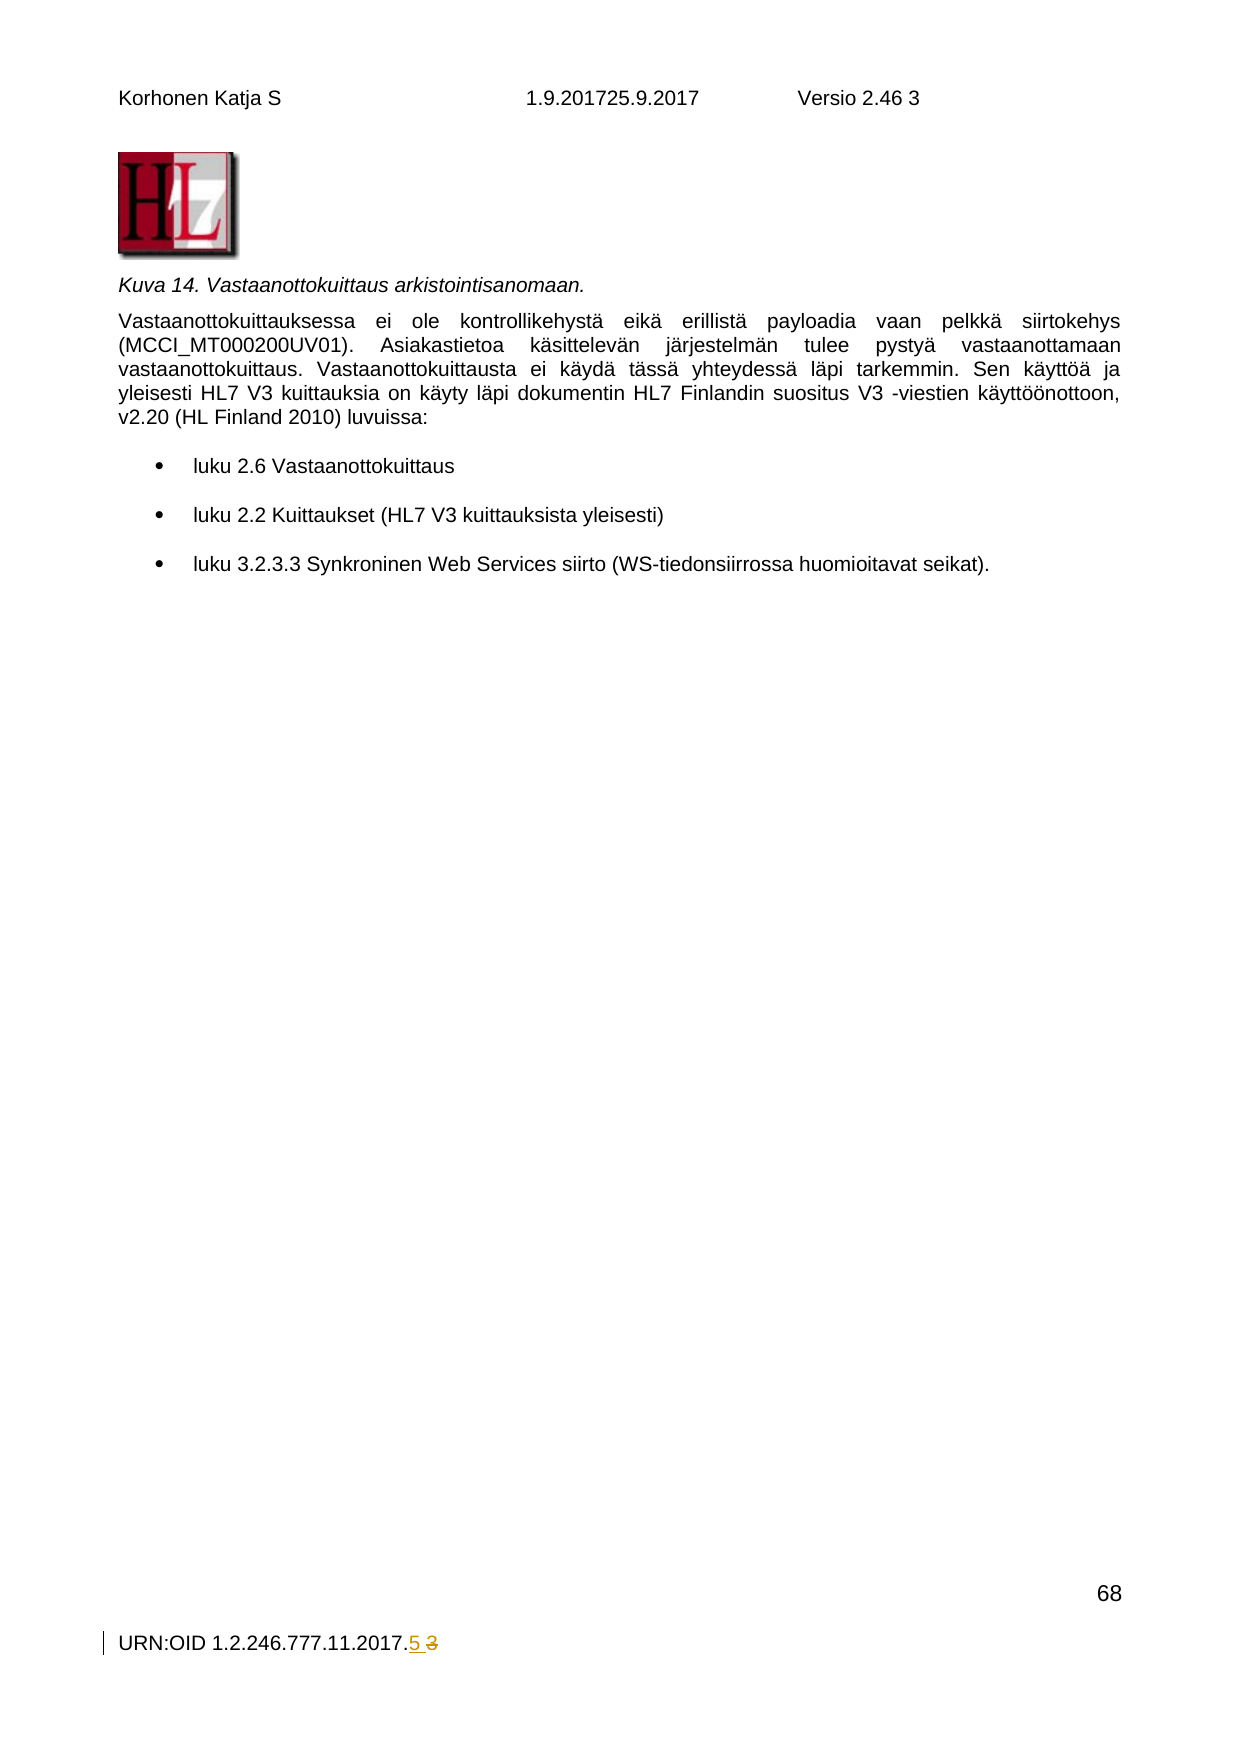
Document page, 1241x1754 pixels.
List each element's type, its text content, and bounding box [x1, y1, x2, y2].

picture [118, 152, 241, 260]
text Kuva 14. Vastaanottokuittaus arkistointisanomaan. [118, 272, 1122, 296]
text Vastaanottokuittauksessa ei ole kontrollikehystä eikä erillistä payloadia vaan pelkkä siirtokehys (MCCI_MT000200UV01). Asiakastietoa käsittelevän järjestelmän tulee pystyä vastaanottamaan vastaanottokuittaus. Vastaanottokuittausta ei käydä tässä yhteydessä läpi tarkemmin. Sen käyttöä ja yleisesti HL7 V3 kuittauksia on käyty läpi dokumentin HL7 Finlandin suositus V3 -viestien käyttöönottoon, v2.20 (HL Finland 2010) luvuissa: [118, 309, 1122, 429]
list luku 2.6 Vastaanottokuittaus [156, 454, 1122, 478]
list luku 2.2 Kuittaukset (HL7 V3 kuittauksista yleisesti) [156, 503, 1122, 527]
list luku 3.2.3.3 Synkroninen Web Services siirto (WS-tiedonsiirrossa huomioitavat seikat). [156, 552, 1122, 576]
